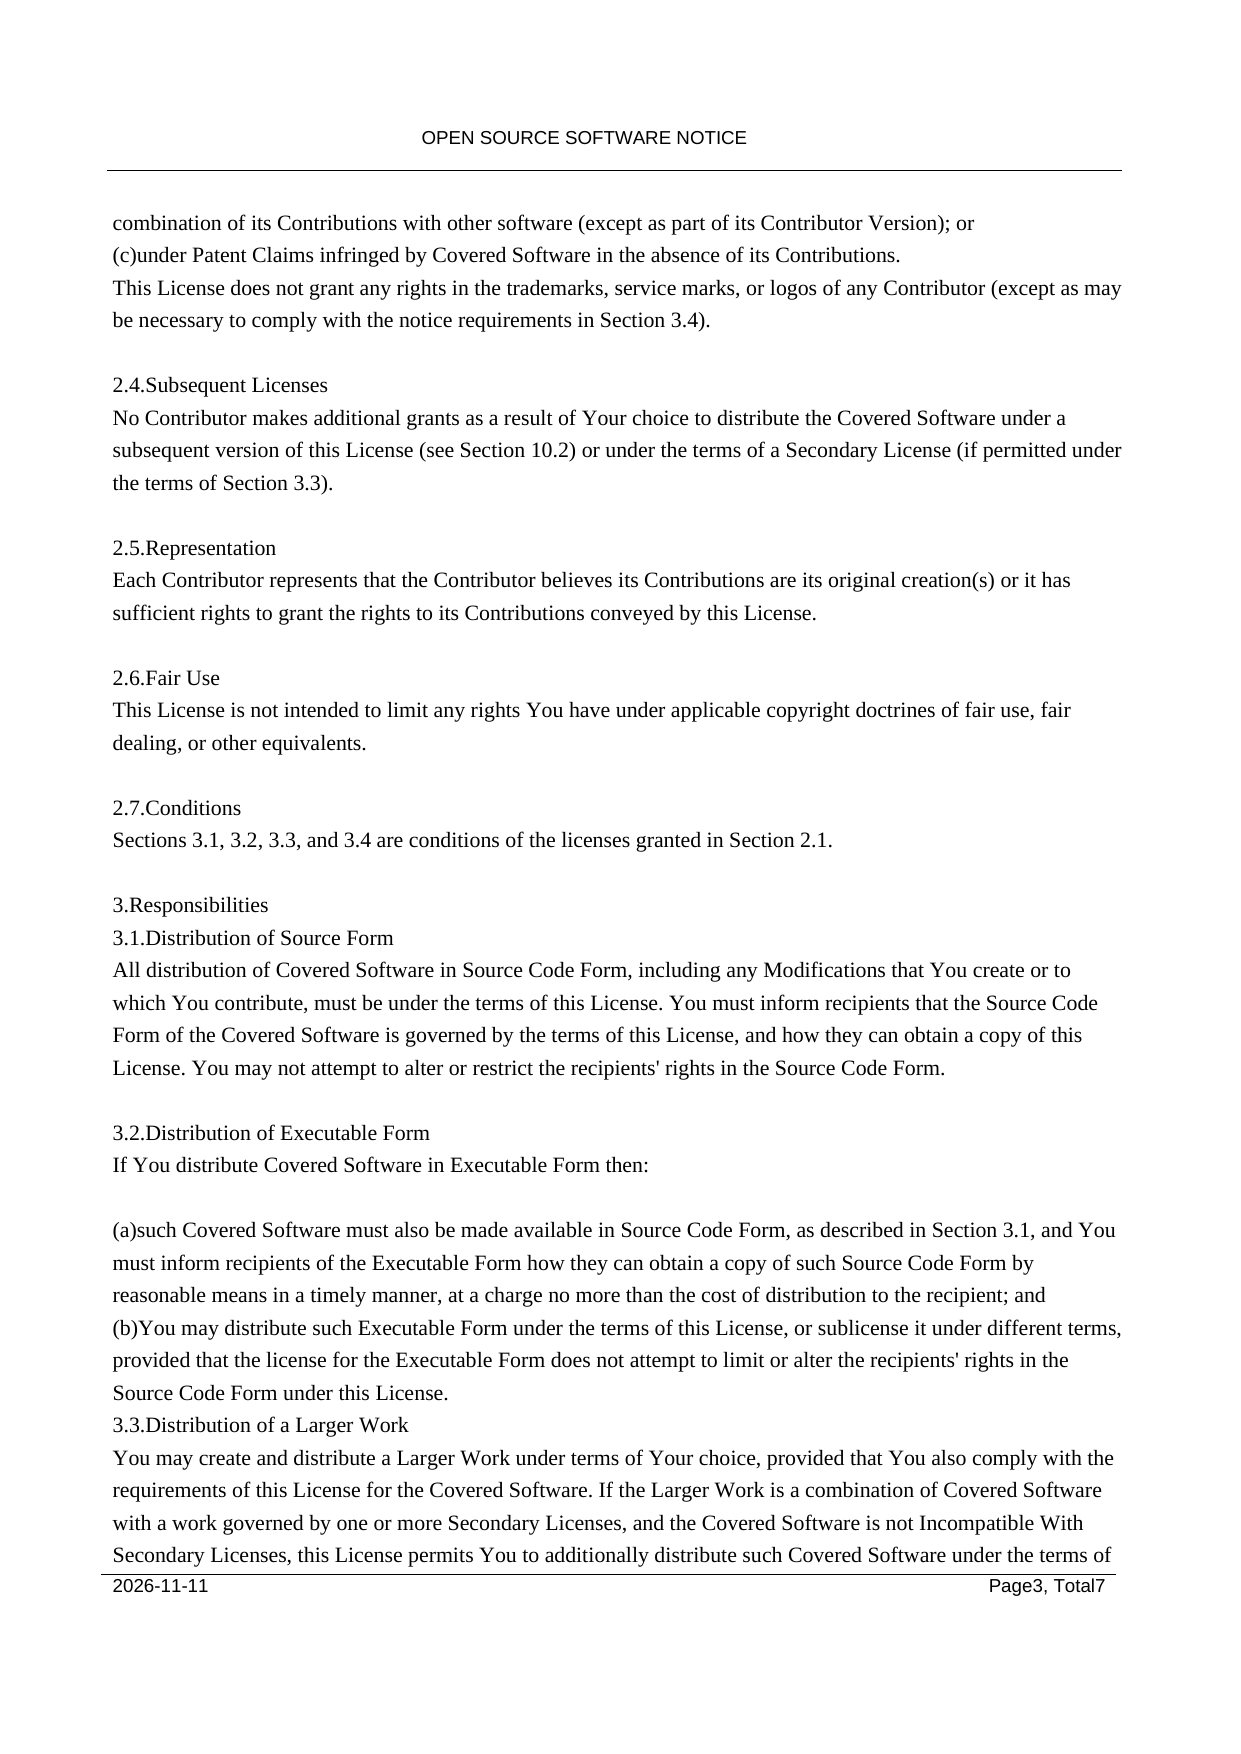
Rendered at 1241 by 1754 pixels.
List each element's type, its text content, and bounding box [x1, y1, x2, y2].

text 2.4.Subsequent Licenses [112, 369, 1128, 401]
text (c)under Patent Claims infringed by Covered Software in the absence of its Contributions. [112, 239, 1128, 271]
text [112, 1441, 1128, 1571]
text 3.3.Distribution of a Larger Work [112, 1409, 1128, 1441]
text 2.6.Fair Use [112, 661, 1128, 694]
text All distribution of Covered Software in Source Code Form, including any Modifications that You create or to which You contribute, must be under the terms of this License. You must inform recipients that the Source Code Form of the Covered Software is governed by the terms of this License, and how they can obtain a copy of this License. You may not attempt to alter or restrict the recipients' rights in the Source Code Form. [112, 954, 1128, 1084]
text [112, 206, 1128, 239]
text (b)You may distribute such Executable Form under the terms of this License, or sublicense it under different terms, provided that the license for the Executable Form does not attempt to limit or alter the recipients' rights in the Source Code Form under this License. [112, 1311, 1128, 1409]
text 3.1.Distribution of Source Form [112, 921, 1128, 954]
text No Contributor makes additional grants as a result of Your choice to distribute the Covered Software under a subsequent version of this License (see Section 10.2) or under the terms of a Secondary License (if permitted under the terms of Section 3.3). [112, 401, 1128, 499]
text 3.Responsibilities [112, 889, 1128, 921]
text 2.5.Representation [112, 531, 1128, 564]
text Sections 3.1, 3.2, 3.3, and 3.4 are conditions of the licenses granted in Section 2.1. [112, 824, 1128, 856]
text Each Contributor represents that the Contributor believes its Contributions are its original creation(s) or it has sufficient rights to grant the rights to its Contributions conveyed by this License. [112, 564, 1128, 629]
text This License is not intended to limit any rights You have under applicable copyright doctrines of fair use, fair dealing, or other equivalents. [112, 694, 1128, 759]
text If You distribute Covered Software in Executable Form then: [112, 1149, 1128, 1181]
text 2.7.Conditions [112, 791, 1128, 824]
text (a)such Covered Software must also be made available in Source Code Form, as described in Section 3.1, and You must inform recipients of the Executable Form how they can obtain a copy of such Source Code Form by reasonable means in a timely manner, at a charge no more than the cost of distribution to the recipient; and [112, 1214, 1128, 1311]
text This License does not grant any rights in the trademarks, service marks, or logos of any Contributor (except as may be necessary to comply with the notice requirements in Section 3.4). [112, 271, 1128, 336]
text 3.2.Distribution of Executable Form [112, 1116, 1128, 1149]
